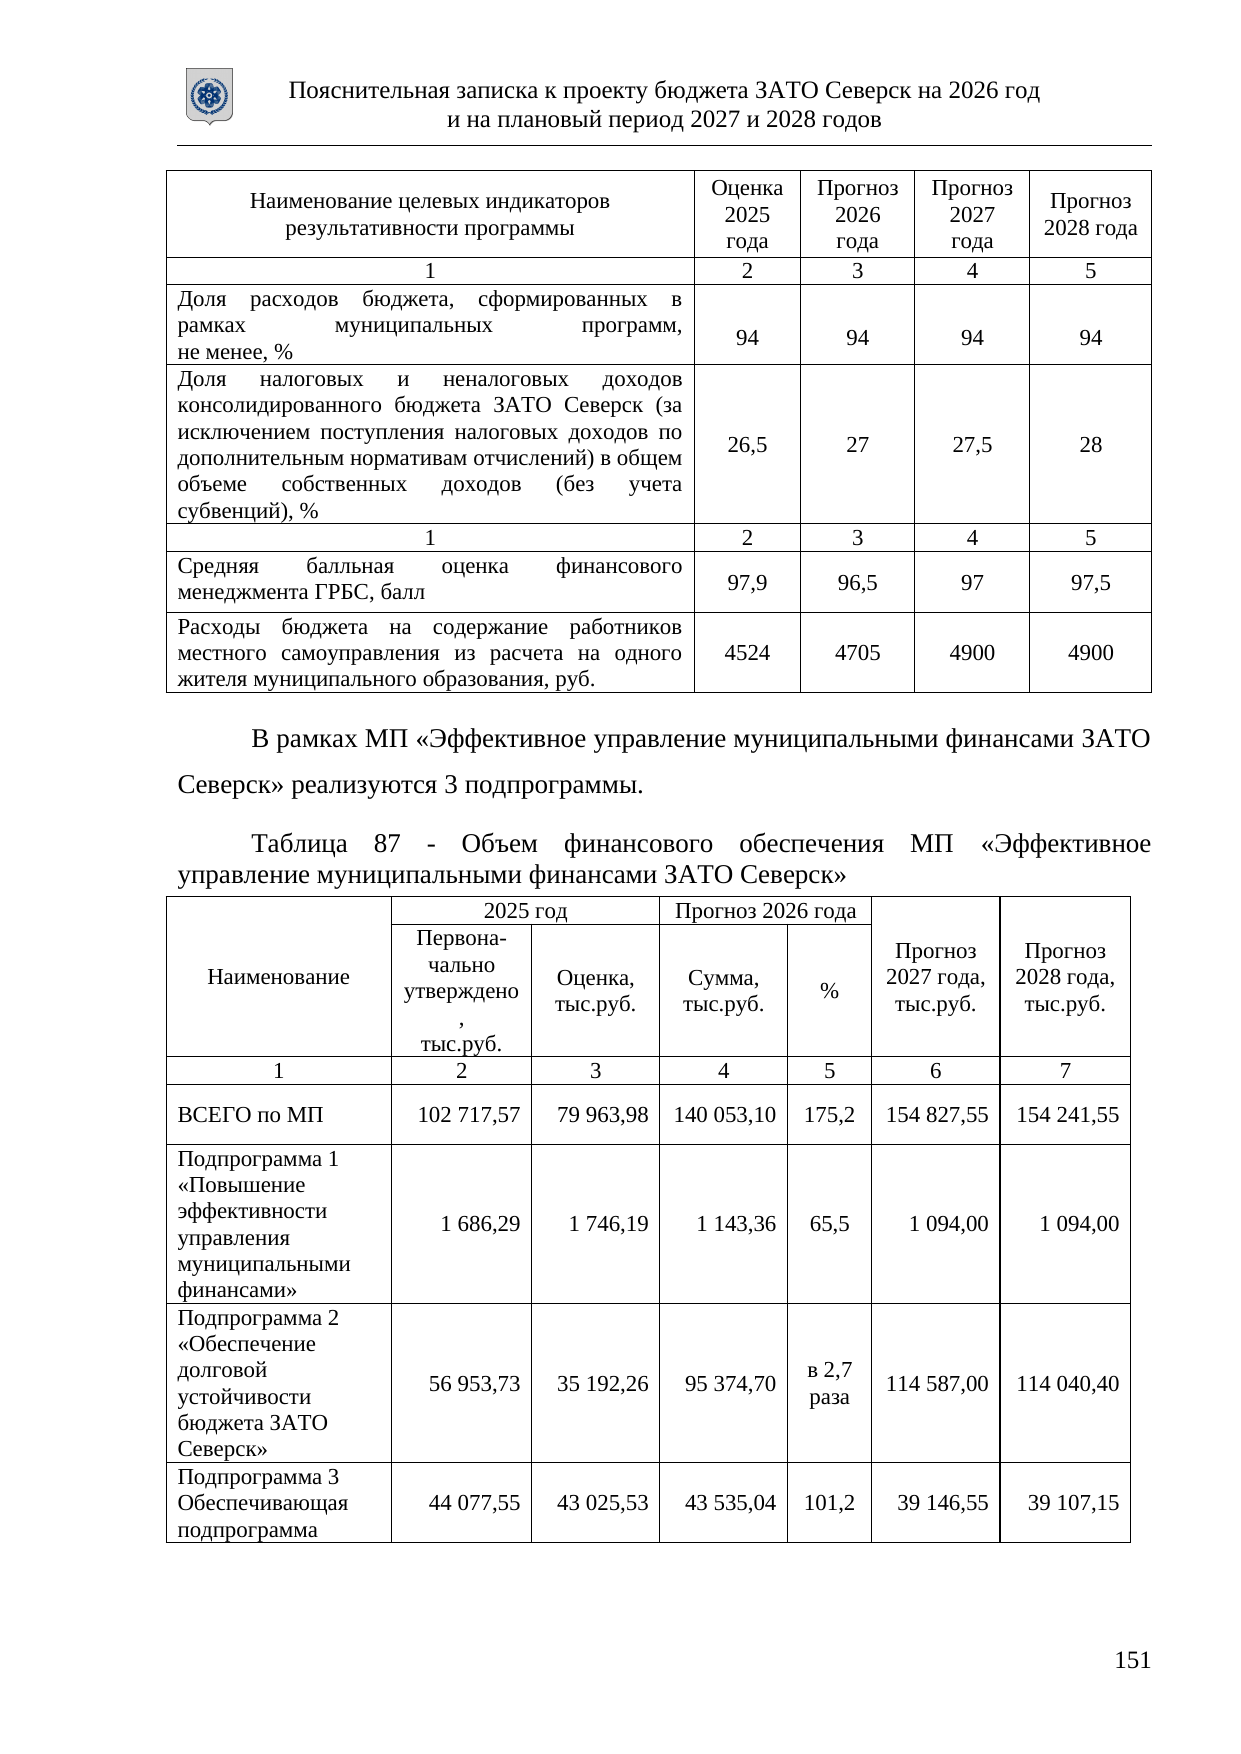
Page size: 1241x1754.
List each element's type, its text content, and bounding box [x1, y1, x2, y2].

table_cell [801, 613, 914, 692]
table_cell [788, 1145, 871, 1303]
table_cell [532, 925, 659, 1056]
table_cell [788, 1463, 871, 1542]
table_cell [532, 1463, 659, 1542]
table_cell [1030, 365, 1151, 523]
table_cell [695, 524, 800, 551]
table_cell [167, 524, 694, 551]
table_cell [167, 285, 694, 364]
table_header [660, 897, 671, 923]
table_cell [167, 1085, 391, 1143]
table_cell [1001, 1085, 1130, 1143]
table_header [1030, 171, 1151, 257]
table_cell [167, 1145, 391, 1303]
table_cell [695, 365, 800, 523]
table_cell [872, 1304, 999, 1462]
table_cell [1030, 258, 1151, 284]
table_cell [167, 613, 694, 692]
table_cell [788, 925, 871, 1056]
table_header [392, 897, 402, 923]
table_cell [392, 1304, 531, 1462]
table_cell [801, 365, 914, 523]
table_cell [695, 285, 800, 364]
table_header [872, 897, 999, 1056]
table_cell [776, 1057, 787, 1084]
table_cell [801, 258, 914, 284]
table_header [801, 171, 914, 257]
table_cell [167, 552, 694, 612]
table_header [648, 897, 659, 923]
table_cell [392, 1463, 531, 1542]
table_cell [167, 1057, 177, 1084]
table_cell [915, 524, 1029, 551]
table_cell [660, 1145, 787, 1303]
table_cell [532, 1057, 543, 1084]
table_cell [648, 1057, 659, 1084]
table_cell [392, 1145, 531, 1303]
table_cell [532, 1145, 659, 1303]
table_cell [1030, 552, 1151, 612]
text В рамках МП «Эффективное управление муниципальными финансами ЗАТО Северск» реализуются 3 подпрограммы. [177, 722, 1152, 799]
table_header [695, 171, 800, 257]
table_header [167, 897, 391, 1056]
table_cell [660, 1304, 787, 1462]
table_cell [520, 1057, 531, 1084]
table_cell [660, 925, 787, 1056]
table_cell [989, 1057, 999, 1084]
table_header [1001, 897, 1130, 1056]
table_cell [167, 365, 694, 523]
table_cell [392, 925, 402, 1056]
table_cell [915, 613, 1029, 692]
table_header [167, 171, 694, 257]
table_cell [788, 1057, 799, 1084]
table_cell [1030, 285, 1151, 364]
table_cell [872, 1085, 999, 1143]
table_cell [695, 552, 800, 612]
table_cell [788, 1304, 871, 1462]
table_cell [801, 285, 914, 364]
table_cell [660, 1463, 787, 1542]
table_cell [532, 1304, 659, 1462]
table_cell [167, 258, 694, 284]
picture [186, 68, 233, 126]
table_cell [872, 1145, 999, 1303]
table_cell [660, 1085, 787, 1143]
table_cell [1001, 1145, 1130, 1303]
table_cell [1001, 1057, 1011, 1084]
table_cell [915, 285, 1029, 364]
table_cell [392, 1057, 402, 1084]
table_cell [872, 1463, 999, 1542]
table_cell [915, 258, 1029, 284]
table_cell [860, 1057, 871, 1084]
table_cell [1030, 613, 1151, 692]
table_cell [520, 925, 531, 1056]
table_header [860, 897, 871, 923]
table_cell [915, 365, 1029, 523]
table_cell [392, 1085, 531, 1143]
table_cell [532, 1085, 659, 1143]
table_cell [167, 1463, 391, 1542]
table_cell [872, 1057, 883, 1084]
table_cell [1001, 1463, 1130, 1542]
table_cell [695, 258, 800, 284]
text Таблица 87 - Объем финансового обеспечения МП «Эффективное управление муниципальными финансами ЗАТО Северск» [177, 827, 1152, 890]
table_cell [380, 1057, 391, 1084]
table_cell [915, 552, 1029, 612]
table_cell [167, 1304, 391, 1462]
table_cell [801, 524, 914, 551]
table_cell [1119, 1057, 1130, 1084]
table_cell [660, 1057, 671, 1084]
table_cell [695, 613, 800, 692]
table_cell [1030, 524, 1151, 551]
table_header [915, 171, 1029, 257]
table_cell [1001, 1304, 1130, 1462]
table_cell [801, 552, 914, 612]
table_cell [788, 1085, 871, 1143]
